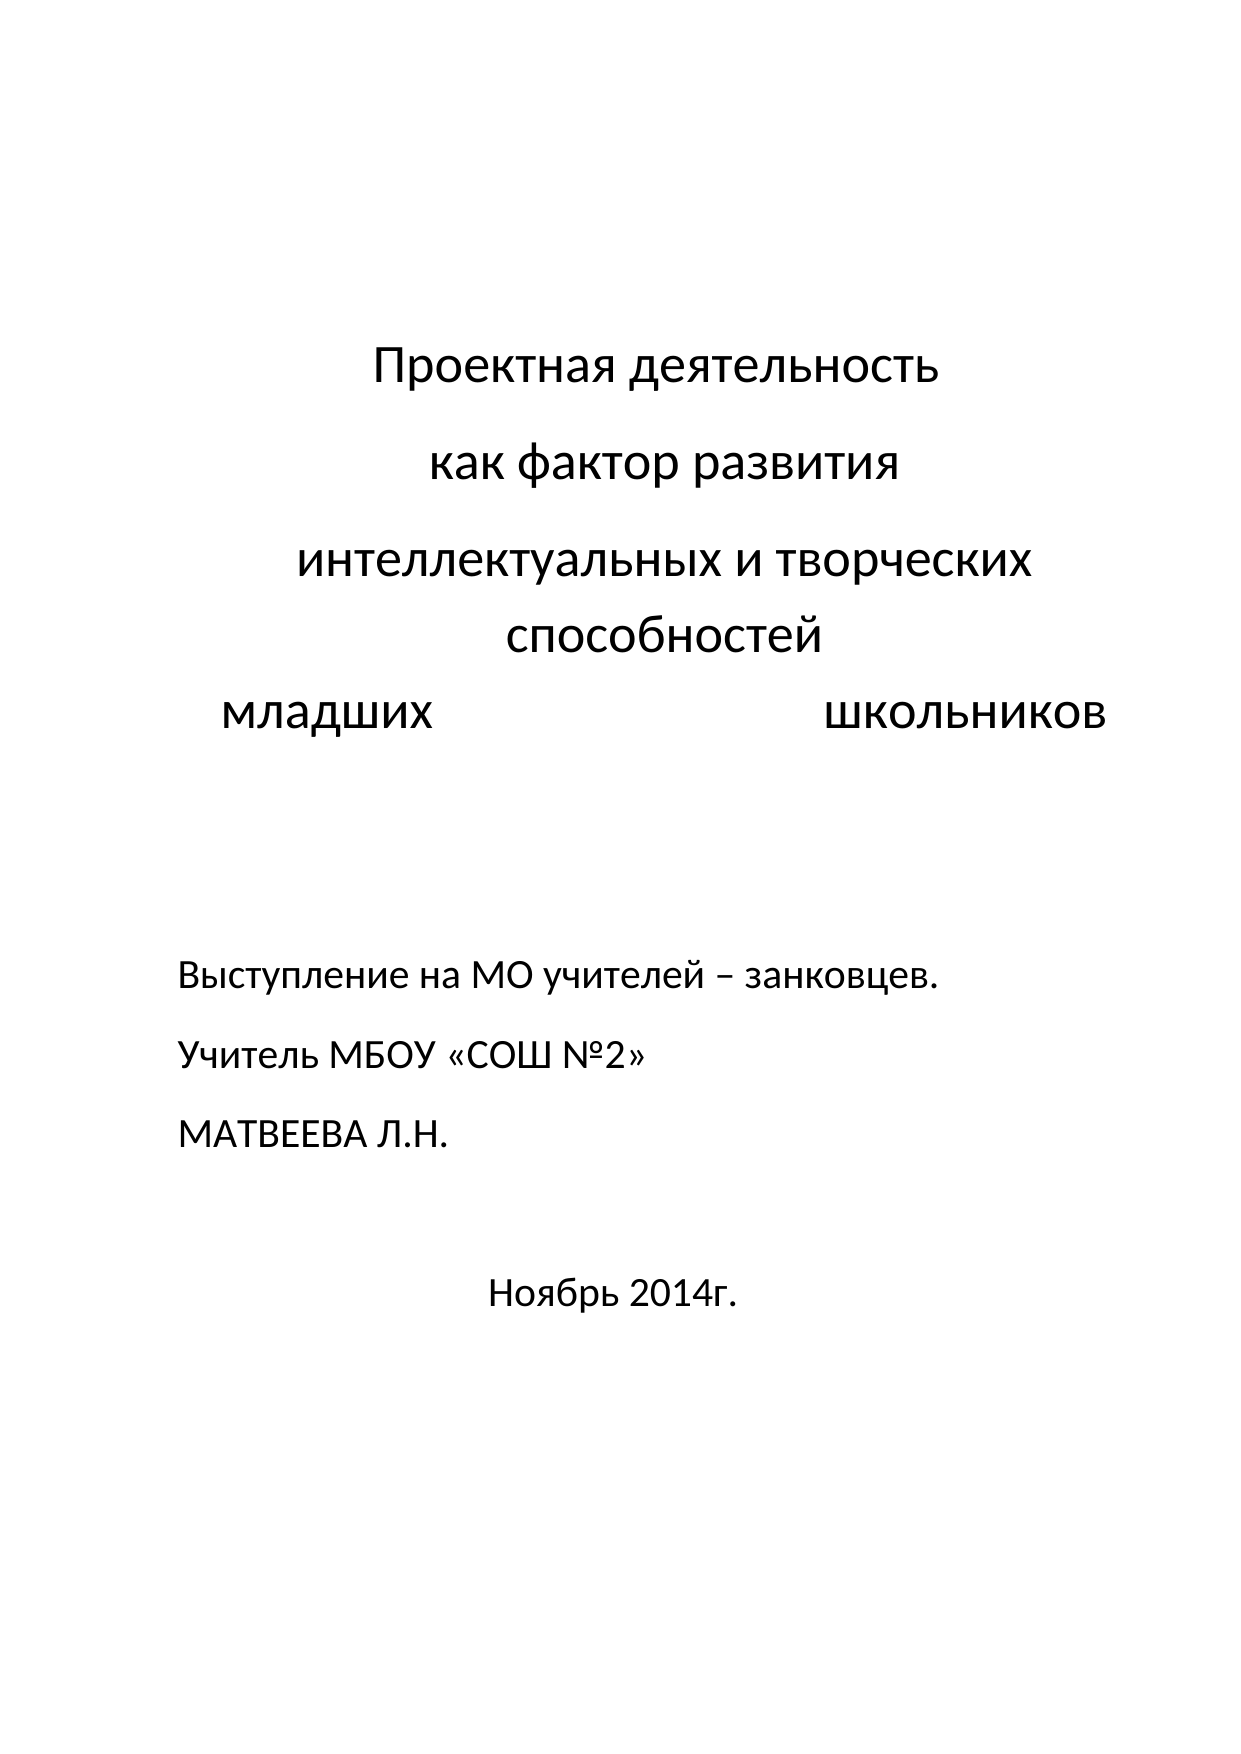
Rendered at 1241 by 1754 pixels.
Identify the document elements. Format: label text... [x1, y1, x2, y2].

text как фактор развития [177, 427, 1152, 493]
text интеллектуальных и творческих способностей младших школьников [177, 523, 1152, 742]
text Проектная деятельность [177, 330, 1152, 396]
text Учитель МБОУ «СОШ №2» [177, 1028, 1152, 1079]
text Выступление на МО учителей – занковцев. [177, 948, 1152, 999]
text МАТВЕЕВА Л.Н. [177, 1107, 1152, 1158]
text Ноябрь 2014г. [177, 1266, 1152, 1316]
